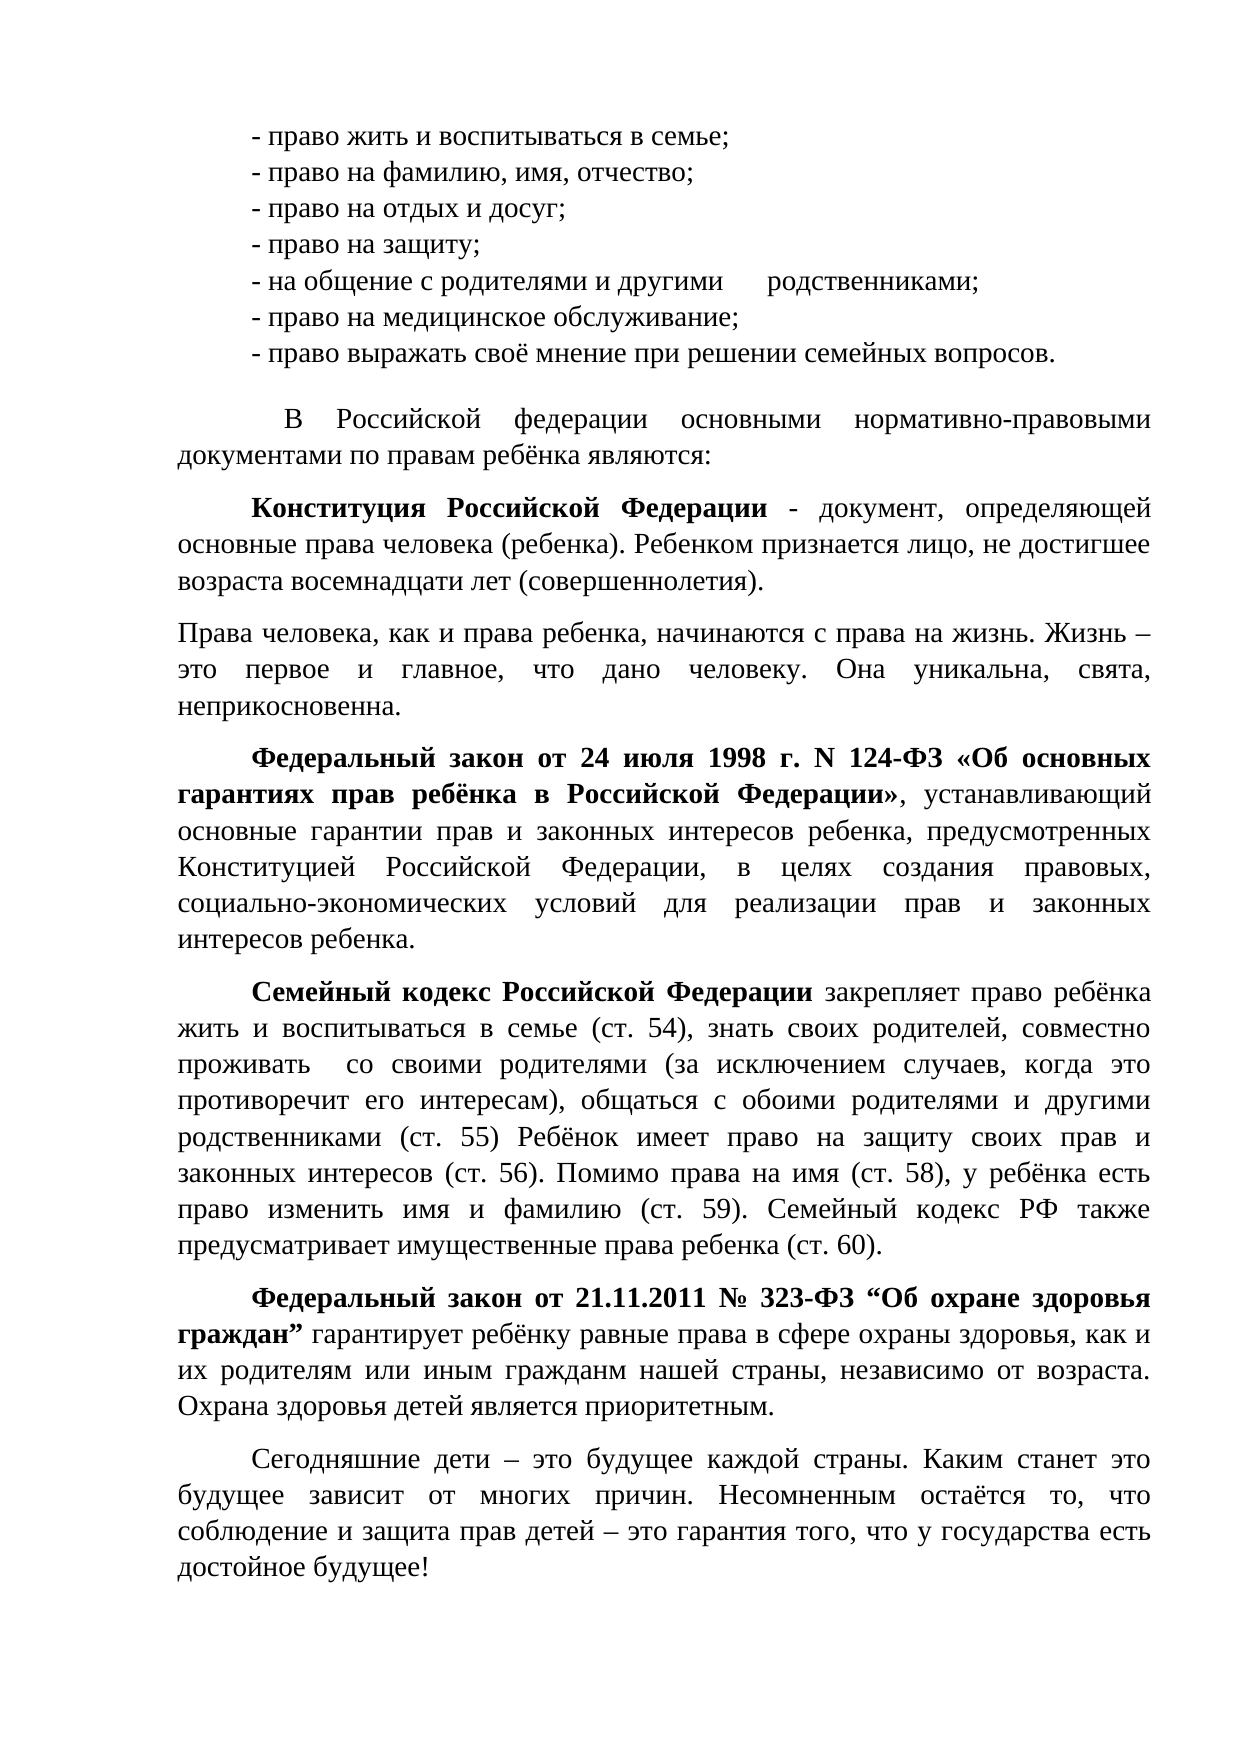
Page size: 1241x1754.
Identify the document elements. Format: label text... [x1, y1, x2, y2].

text - право на защиту; [177, 227, 1152, 260]
text Права человека, как и права ребенка, начинаются с права на жизнь. Жизнь – это первое и главное, что дано человеку. Она уникальна, свята, неприкосновенна. [177, 615, 1152, 721]
text Федеральный закон от 21.11.2011 № 323-ФЗ “Об охране здоровья граждан” гарантирует ребёнку равные права в сфере охраны здоровья, как и их родителям или иным гражданм нашей страны, независимо от возраста. Охрана здоровья детей является приоритетным. [177, 1280, 1152, 1422]
text - на общение с родителями и другими родственниками; [177, 263, 1152, 296]
text В Российской федерации основными нормативно-правовыми документами по правам ребёнка являются: [177, 401, 1152, 471]
text - право на фамилию, имя, отчество; [177, 154, 1152, 188]
text Конституция Российской Федерации - документ, определяющей основные права человека (ребенка). Ребенком признается лицо, не достигшее возраста восемнадцати лет (совершеннолетия). [177, 490, 1152, 596]
text Сегодняшние дети – это будущее каждой страны. Каким станет это будущее зависит от многих причин. Несомненным остаётся то, что соблюдение и защита прав детей – это гарантия того, что у государства есть достойное будущее! [177, 1441, 1152, 1583]
text Федеральный закон от 24 июля 1998 г. N 124-ФЗ «Об основных гарантиях прав ребёнка в Российской Федерации», устанавливающий основные гарантии прав и законных интересов ребенка, предусмотренных Конституцией Российской Федерации, в целях создания правовых, социально-экономических условий для реализации прав и законных интересов ребенка. [177, 741, 1152, 955]
text - право жить и воспитываться в семье; [177, 118, 1152, 152]
text Семейный кодекс Российской Федерации закрепляет право ребёнка жить и воспитываться в семье (ст. 54), знать своих родителей, совместно проживать со своими родителями (за исключением случаев, когда это противоречит его интересам), общаться с обоими родителями и другими родственниками (ст. 55) Ребёнок имеет право на защиту своих прав и законных интересов (ст. 56). Помимо права на имя (ст. 58), у ребёнка есть право изменить имя и фамилию (ст. 59). Семейный кодекс РФ также предусматривает имущественные права ребенка (ст. 60). [177, 974, 1152, 1261]
text - право выражать своё мнение при решении семейных вопросов. [177, 335, 1152, 368]
text - право на медицинское обслуживание; [177, 299, 1152, 332]
text - право на отдых и досуг; [177, 190, 1152, 224]
